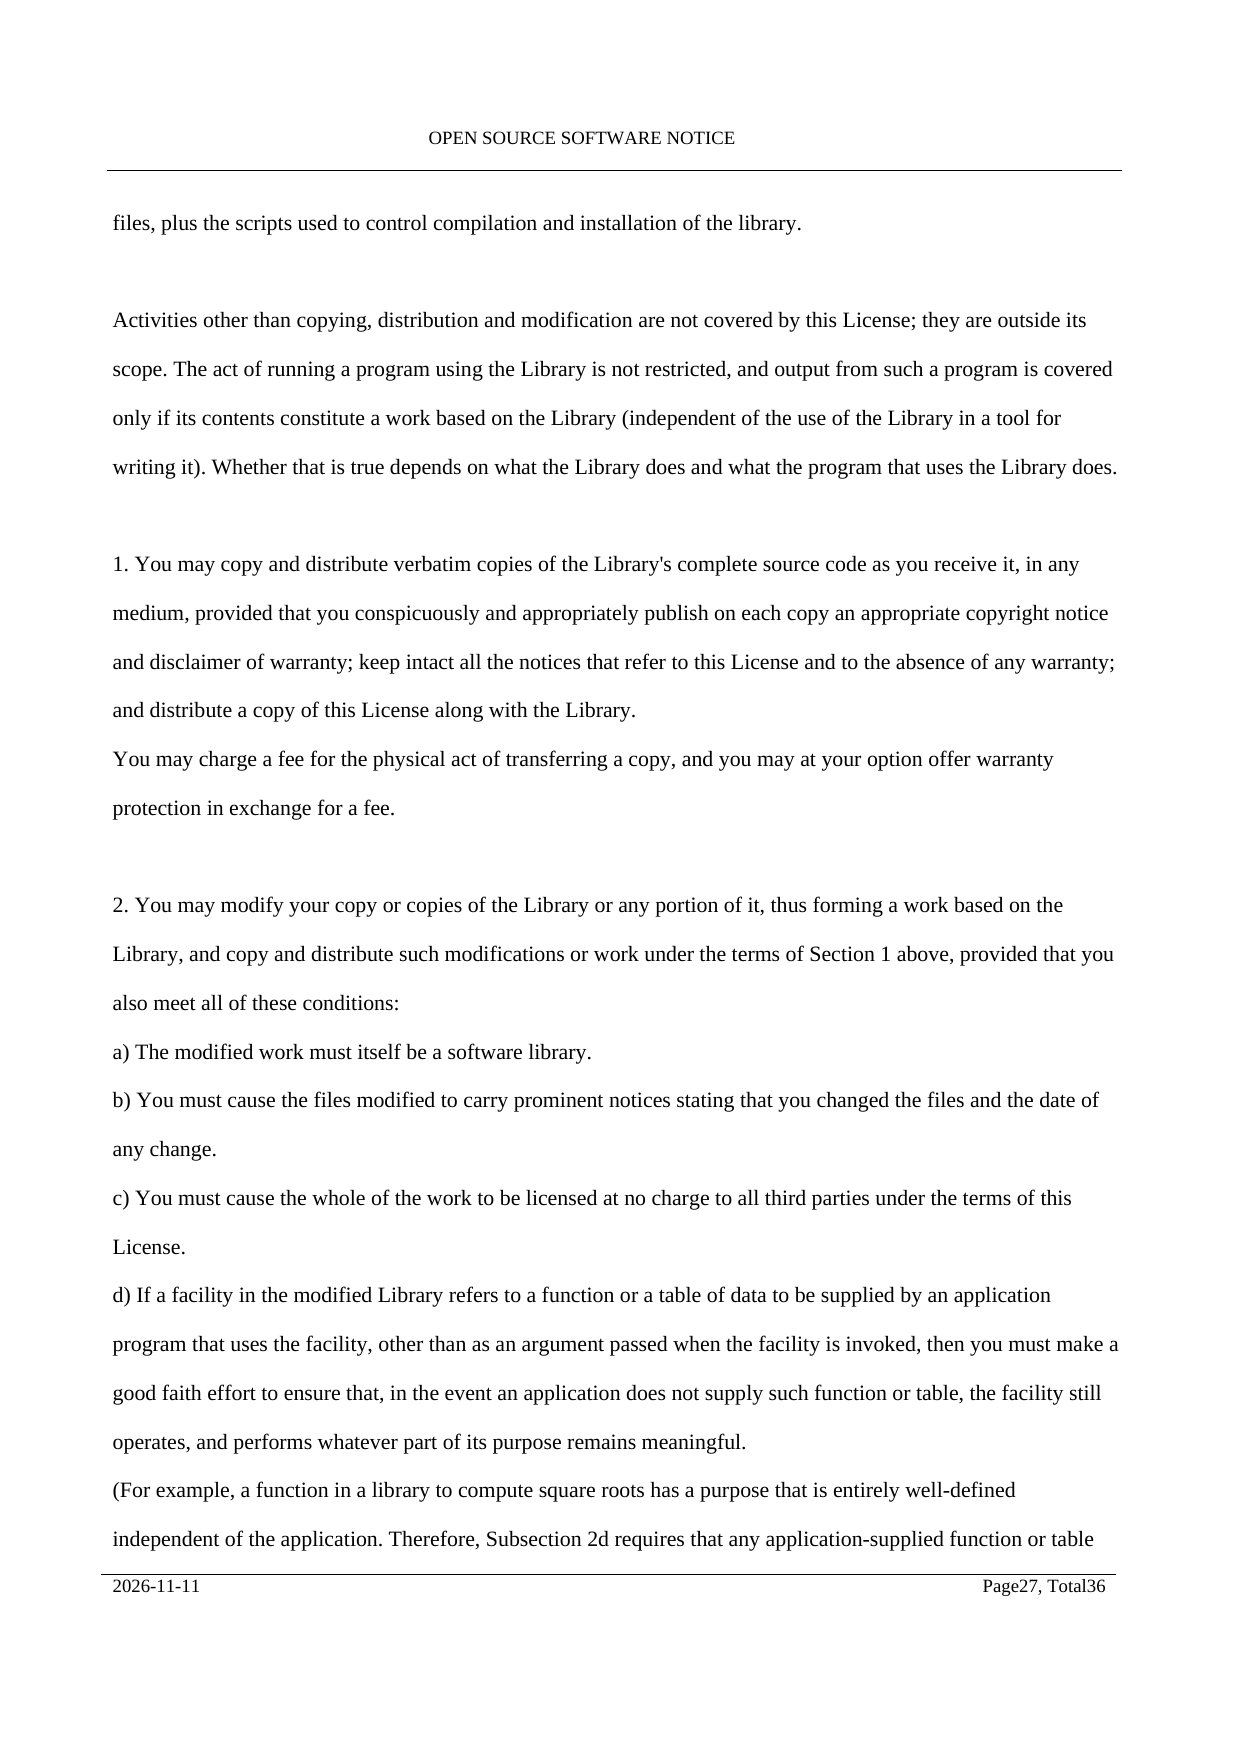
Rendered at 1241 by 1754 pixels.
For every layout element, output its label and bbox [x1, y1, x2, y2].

text [112, 206, 1128, 1555]
